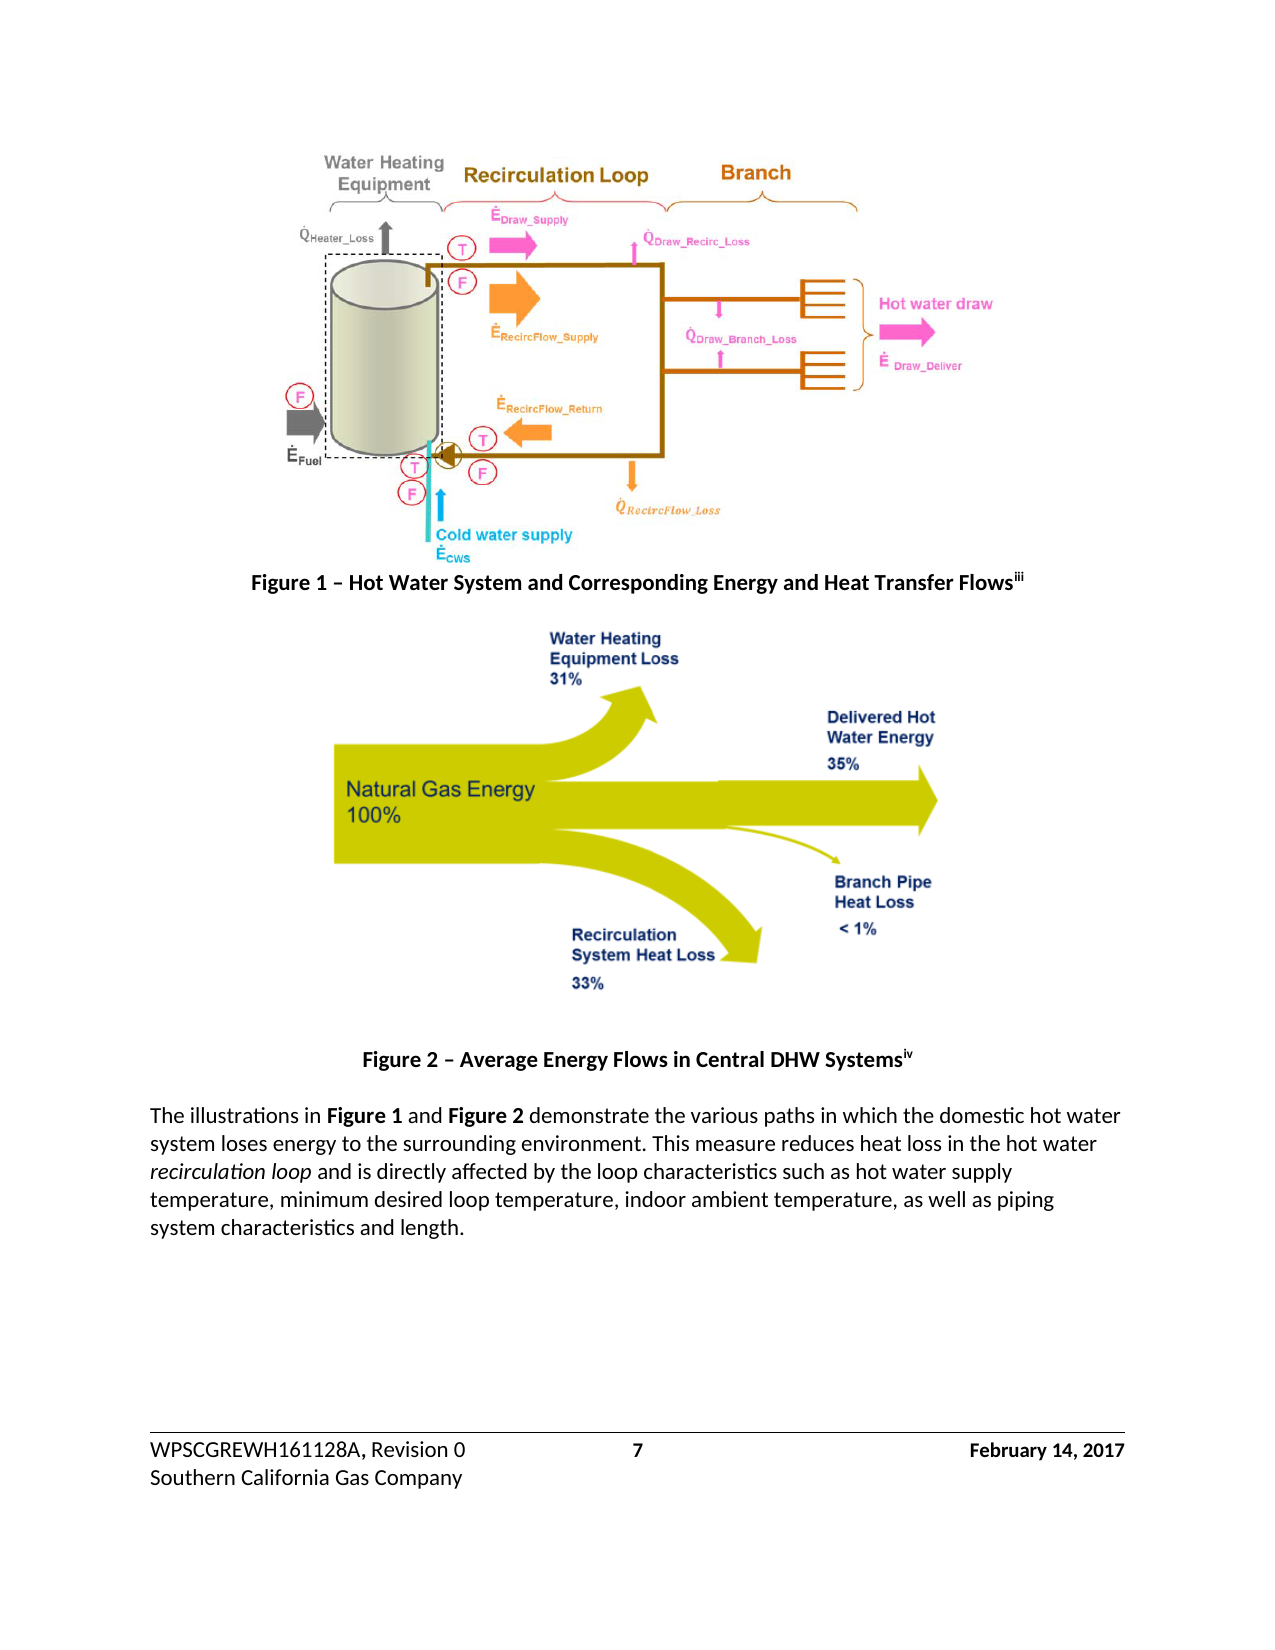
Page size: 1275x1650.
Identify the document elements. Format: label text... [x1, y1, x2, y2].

text Figure 1 – Hot Water System and Corresponding Energy and Heat Transfer Flows [150, 568, 1125, 596]
picture [324, 616, 955, 1014]
text Figure 2 – Average Energy Flows in Central DHW Systems [150, 1045, 1125, 1073]
text The illustrations in Figure 1 and Figure 2 demonstrate the various paths in which the domestic hot water system loses energy to the surrounding environment. This measure reduces heat loss in the hot water recirculation loop and is directly affected by the loop characteristics such as hot water supply temperature, minimum desired loop temperature, indoor ambient temperature, as well as piping system characteristics and length. [150, 1101, 1125, 1241]
